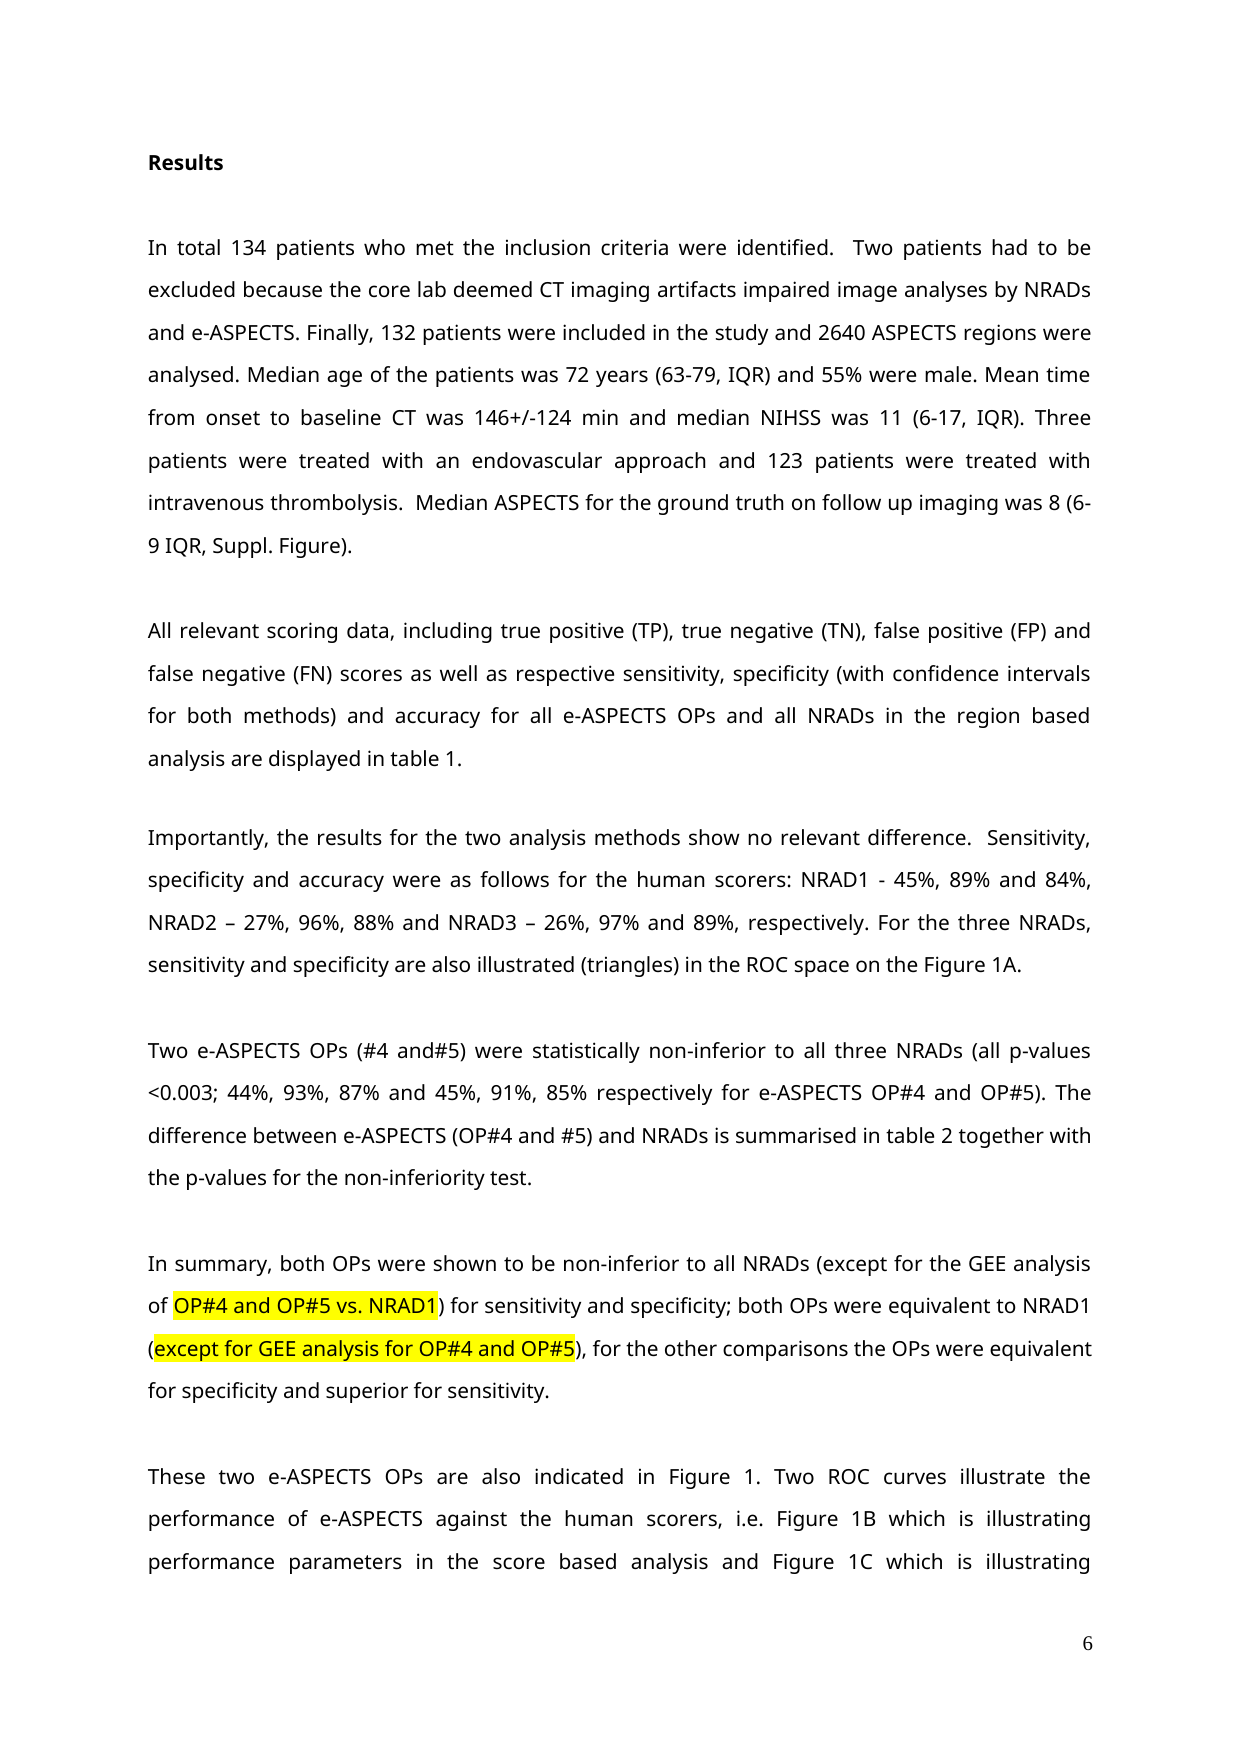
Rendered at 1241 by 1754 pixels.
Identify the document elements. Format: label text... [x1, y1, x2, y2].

text In total 134 patients who met the inclusion criteria were identified. Two patients had to be excluded because the core lab deemed CT imaging artifacts impaired image analyses by NRADs and e-ASPECTS. Finally, 132 patients were included in the study and 2640 ASPECTS regions were analysed. Median age of the patients was 72 years (63-79, IQR) and 55% were male. Mean time from onset to baseline CT was 146+/-124 min and median NIHSS was 11 (6-17, IQR). Three patients were treated with an endovascular approach and 123 patients were treated with intravenous thrombolysis. Median ASPECTS for the ground truth on follow up imaging was 8 (6-9 IQR, Suppl. Figure). [148, 233, 1093, 559]
text Importantly, the results for the two analysis methods show no relevant difference. Sensitivity, specificity and accuracy were as follows for the human scorers: NRAD1 - 45%, 89% and 84%, NRAD2 – 27%, 96%, 88% and NRAD3 – 26%, 97% and 89%, respectively. For the three NRADs, sensitivity and specificity are also illustrated (triangles) in the ROC space on the Figure 1A. [148, 823, 1093, 979]
text Results [148, 148, 1093, 176]
text Two e-ASPECTS OPs (#4 and#5) were statistically non-inferior to all three NRADs (all p-values <0.003; 44%, 93%, 87% and 45%, 91%, 85% respectively for e-ASPECTS OP#4 and OP#5). The difference between e-ASPECTS (OP#4 and #5) and NRADs is summarised in table 2 together with the p-values for the non-inferiority test. [148, 1036, 1093, 1192]
text All relevant scoring data, including true positive (TP), true negative (TN), false positive (FP) and false negative (FN) scores as well as respective sensitivity, specificity (with confidence intervals for both methods) and accuracy for all e-ASPECTS OPs and all NRADs in the region based analysis are displayed in table 1. [148, 616, 1093, 772]
text In summary, both OPs were shown to be non-inferior to all NRADs (except for the GEE analysis of OP#4 and OP#5 vs. NRAD1) for sensitivity and specificity; both OPs were equivalent to NRAD1 (except for GEE analysis for OP#4 and OP#5), for the other comparisons the OPs were equivalent for specificity and superior for sensitivity. [148, 1249, 1093, 1405]
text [148, 1462, 1093, 1575]
